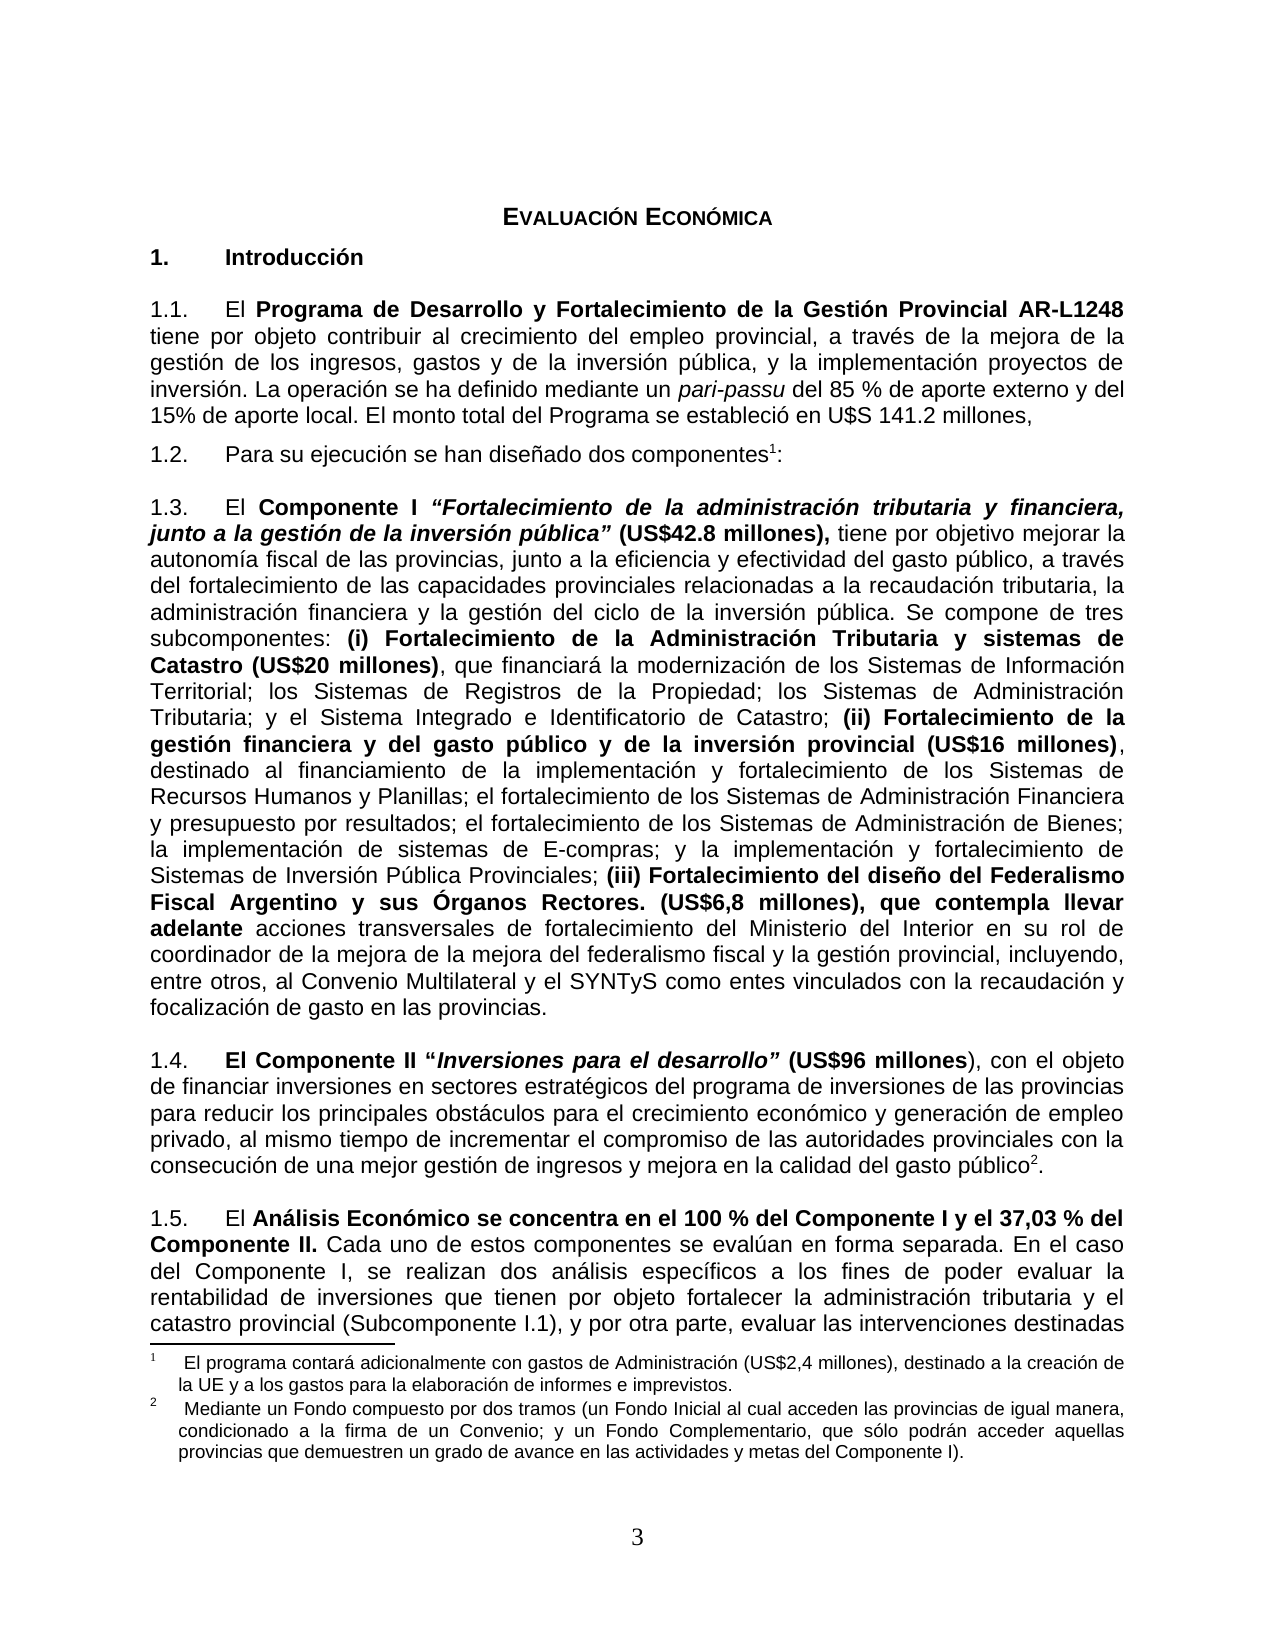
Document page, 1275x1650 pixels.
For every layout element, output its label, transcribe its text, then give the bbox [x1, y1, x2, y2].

text Evaluación Económica [150, 200, 1125, 231]
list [150, 1205, 1125, 1337]
list El Programa de Desarrollo y Fortalecimiento de la Gestión Provincial AR-L1248 tiene por objeto contribuir al crecimiento del empleo provincial, a través de la mejora de la gestión de los ingresos, gastos y de la inversión pública, y la implementación proyectos de inversión. La operación se ha definido mediante un pari-passu del 85 % de aporte externo y del 15% de aporte local. El monto total del Programa se estableció en U$S 141.2 millones, [150, 296, 1125, 428]
list Para su ejecución se han diseñado dos componentes: [150, 441, 1125, 467]
list El Componente I “Fortalecimiento de la administración tributaria y financiera, junto a la gestión de la inversión pública” (US$42.8 millones), tiene por objetivo mejorar la autonomía fiscal de las provincias, junto a la eficiencia y efectividad del gasto público, a través del fortalecimiento de las capacidades provinciales relacionadas a la recaudación tributaria, la administración financiera y la gestión del ciclo de la inversión pública. Se compone de tres subcomponentes: (i) Fortalecimiento de la Administración Tributaria y sistemas de Catastro (US$20 millones), que financiará la modernización de los Sistemas de Información Territorial; los Sistemas de Registros de la Propiedad; los Sistemas de Administración Tributaria; y el Sistema Integrado e Identificatorio de Catastro; (ii) Fortalecimiento de la gestión financiera y del gasto público y de la inversión provincial (US$16 millones), destinado al financiamiento de la implementación y fortalecimiento de los Sistemas de Recursos Humanos y Planillas; el fortalecimiento de los Sistemas de Administración Financiera y presupuesto por resultados; el fortalecimiento de los Sistemas de Administración de Bienes; la implementación de sistemas de E-compras; y la implementación y fortalecimiento de Sistemas de Inversión Pública Provinciales; (iii) Fortalecimiento del diseño del Federalismo Fiscal Argentino y sus Órganos Rectores. (US$6,8 millones), que contempla llevar adelante acciones transversales de fortalecimiento del Ministerio del Interior en su rol de coordinador de la mejora de la mejora del federalismo fiscal y la gestión provincial, incluyendo, entre otros, al Convenio Multilateral y el SYNTyS como entes vinculados con la recaudación y focalización de gasto en las provincias. [150, 493, 1125, 1021]
list El Componente II “Inversiones para el desarrollo” (US$96 millones), con el objeto de financiar inversiones en sectores estratégicos del programa de inversiones de las provincias para reducir los principales obstáculos para el crecimiento económico y generación de empleo privado, al mismo tiempo de incrementar el compromiso de las autoridades provinciales con la consecución de una mejor gestión de ingresos y mejora en la calidad del gasto público. [150, 1047, 1125, 1179]
subtitle Introducción [150, 244, 1125, 270]
